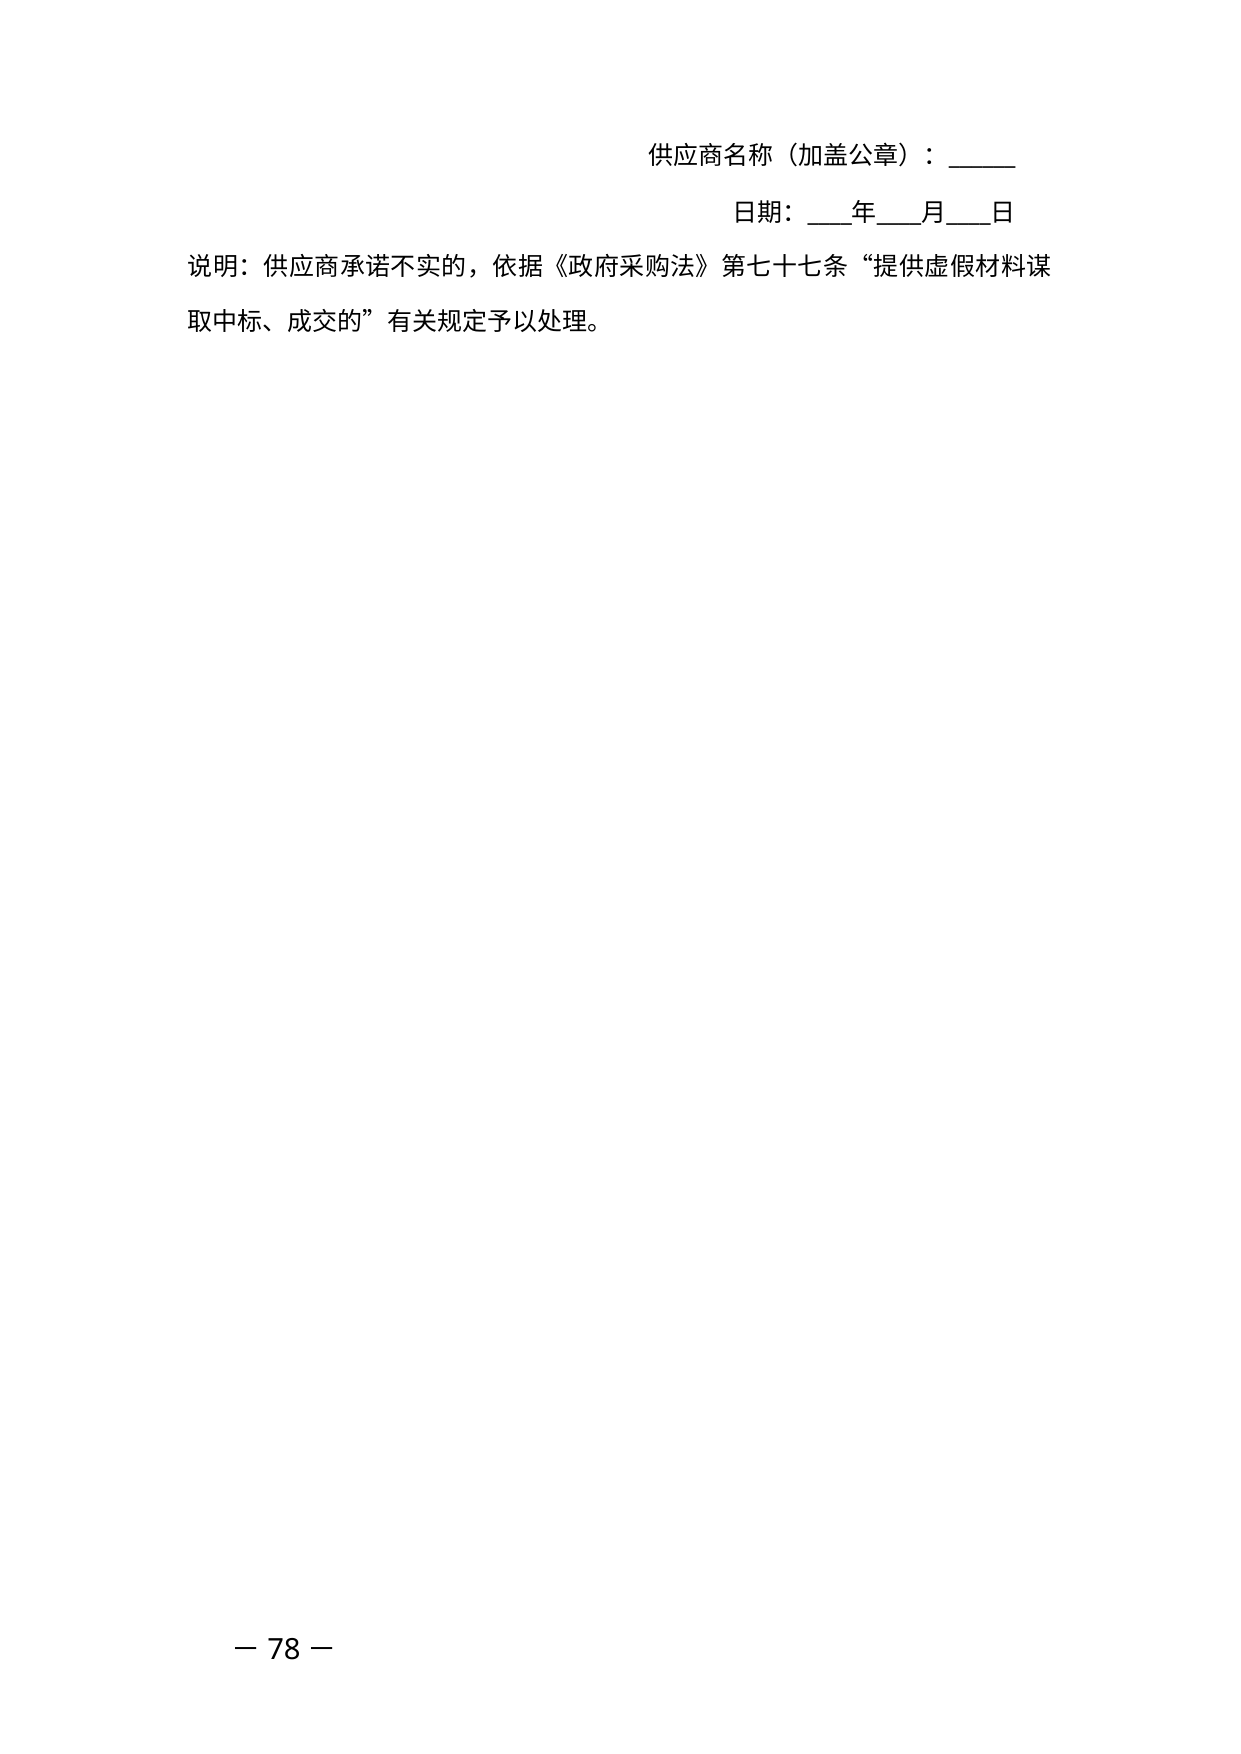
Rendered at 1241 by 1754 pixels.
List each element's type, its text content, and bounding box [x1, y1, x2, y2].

text 说明：供应商承诺不实的，依据《政府采购法》第七十七条“提供虚假材料谋取中标、成交的”有关规定予以处理。 [187, 247, 1053, 337]
text 日期：____年____月____日 [187, 192, 1015, 229]
text 供应商名称（加盖公章）：______ [187, 135, 1015, 172]
